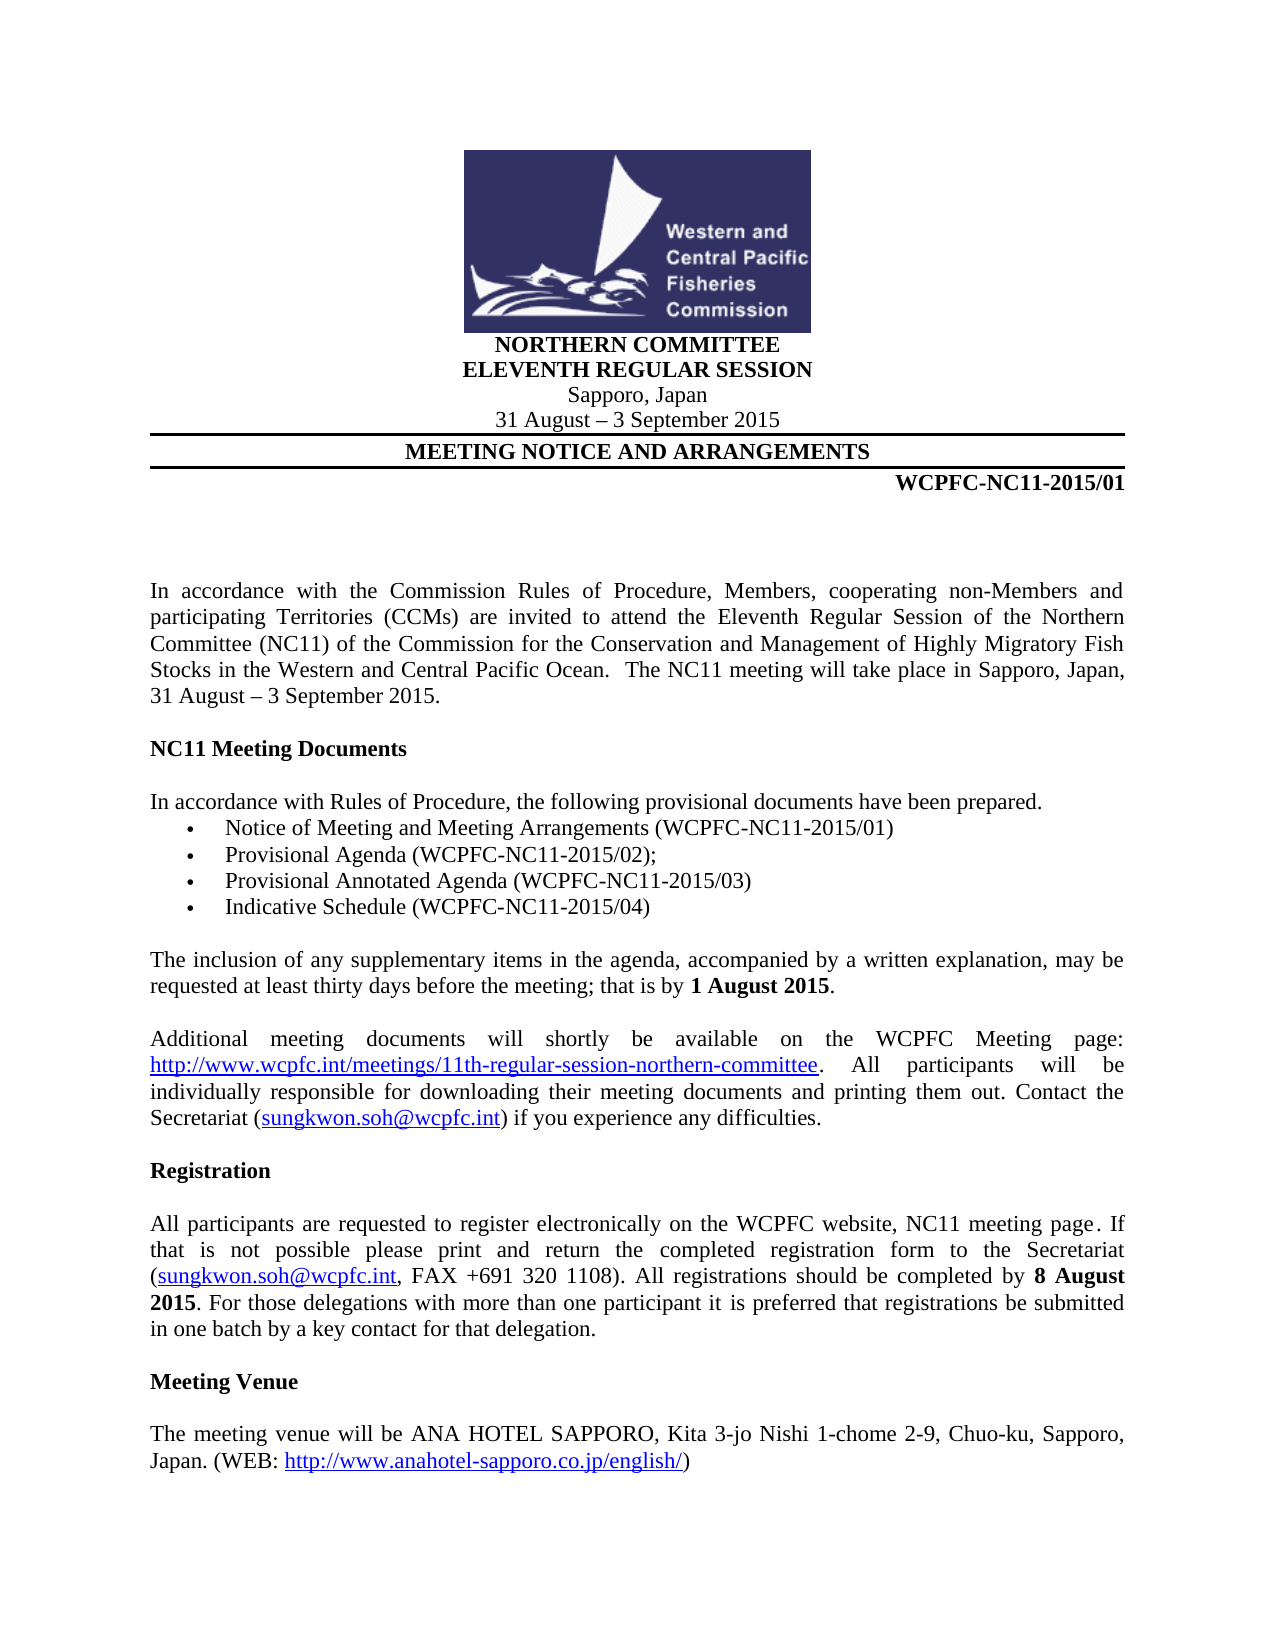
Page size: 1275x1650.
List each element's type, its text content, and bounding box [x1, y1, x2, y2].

text The meeting venue will be ANA HOTEL SAPPORO, Kita 3-jo Nishi 1-chome 2-9, Chuo-ku, Sapporo, Japan. (WEB: http://www.anahotel-sapporo.co.jp/english/) [150, 1420, 1125, 1473]
text WCPFC-NC11-2015/01 [150, 469, 1125, 496]
text All participants are requested to register electronically on the WCPFC website, NC11 meeting page. If that is not possible please print and return the completed registration form to the Secretariat (sungkwon.soh@wcpfc.int, FAX +691 320 1108). All registrations should be completed by 8 August 2015. For those delegations with more than one participant it is preferred that registrations be submitted in one batch by a key contact for that delegation. [150, 1209, 1125, 1341]
text 31 August – 3 September 2015 [150, 407, 1125, 432]
text The inclusion of any supplementary items in the agenda, accompanied by a written explanation, may be requested at least thirty days before the meeting; that is by 1 August 2015. [150, 946, 1125, 999]
list Provisional Annotated Agenda (WCPFC-NC11-2015/03) [187, 867, 1125, 893]
list Indicative Schedule (WCPFC-NC11-2015/04) [187, 893, 1125, 920]
text In accordance with the Commission Rules of Procedure, Members, cooperating non-Members and participating Territories (CCMs) are invited to attend the Eleventh Regular Session of the Northern Committee (NC11) of the Commission for the Conservation and Management of Highly Migratory Fish Stocks in the Western and Central Pacific Ocean. The NC11 meeting will take place in Sapporo, Japan, 31 August – 3 September 2015. [150, 577, 1125, 709]
text MEETING NOTICE AND ARRANGEMENTS [150, 436, 1125, 466]
text NORTHERN COMMITTEE [150, 332, 1125, 357]
text Sapporo, Japan [150, 382, 1125, 407]
list Provisional Agenda (WCPFC-NC11-2015/02); [187, 841, 1125, 867]
list Notice of Meeting and Meeting Arrangements (WCPFC-NC11-2015/01) [187, 814, 1125, 841]
text ELEVENTH REGULAR SESSION [150, 357, 1125, 382]
text NC11 Meeting Documents [150, 735, 1125, 762]
text In accordance with Rules of Procedure, the following provisional documents have been prepared. [150, 788, 1125, 814]
text Additional meeting documents will shortly be available on the WCPFC Meeting page: http://www.wcpfc.int/meetings/11th-regular-session-northern-committee. All participants will be individually responsible for downloading their meeting documents and printing them out. Contact the Secretariat (sungkwon.soh@wcpfc.int) if you experience any difficulties. [150, 1025, 1125, 1131]
text Registration [150, 1157, 1125, 1183]
picture [464, 150, 811, 333]
text Meeting Venue [150, 1368, 1125, 1394]
